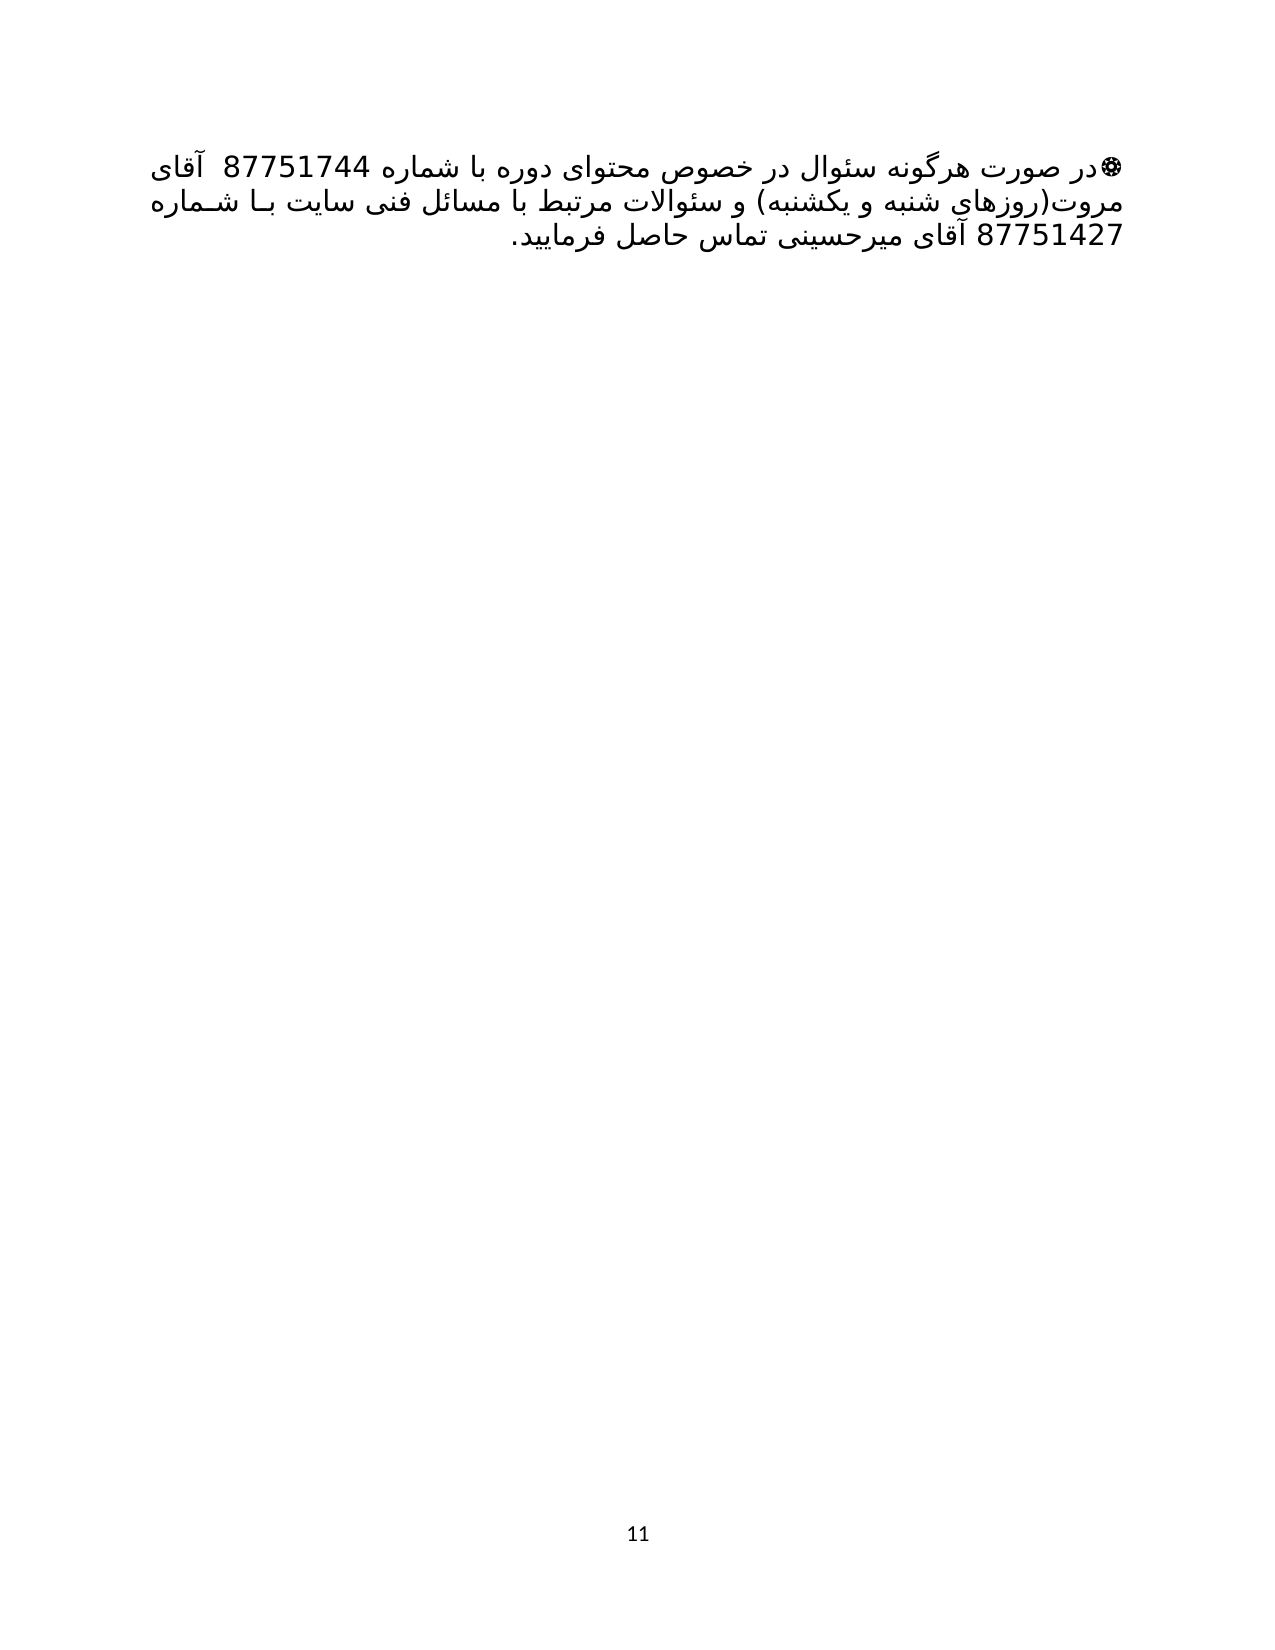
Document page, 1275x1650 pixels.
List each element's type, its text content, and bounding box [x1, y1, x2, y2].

text در صورت هرگونه سئوال در خصوص محتوای دوره با شماره 87751744 آقای مروت(روزهای شنبه و یکشنبه) و سئوالات مرتبط با مسائل فنی سایت با شماره 87751427 آقای میرحسینی تماس حاصل فرمایید. [150, 150, 1124, 252]
